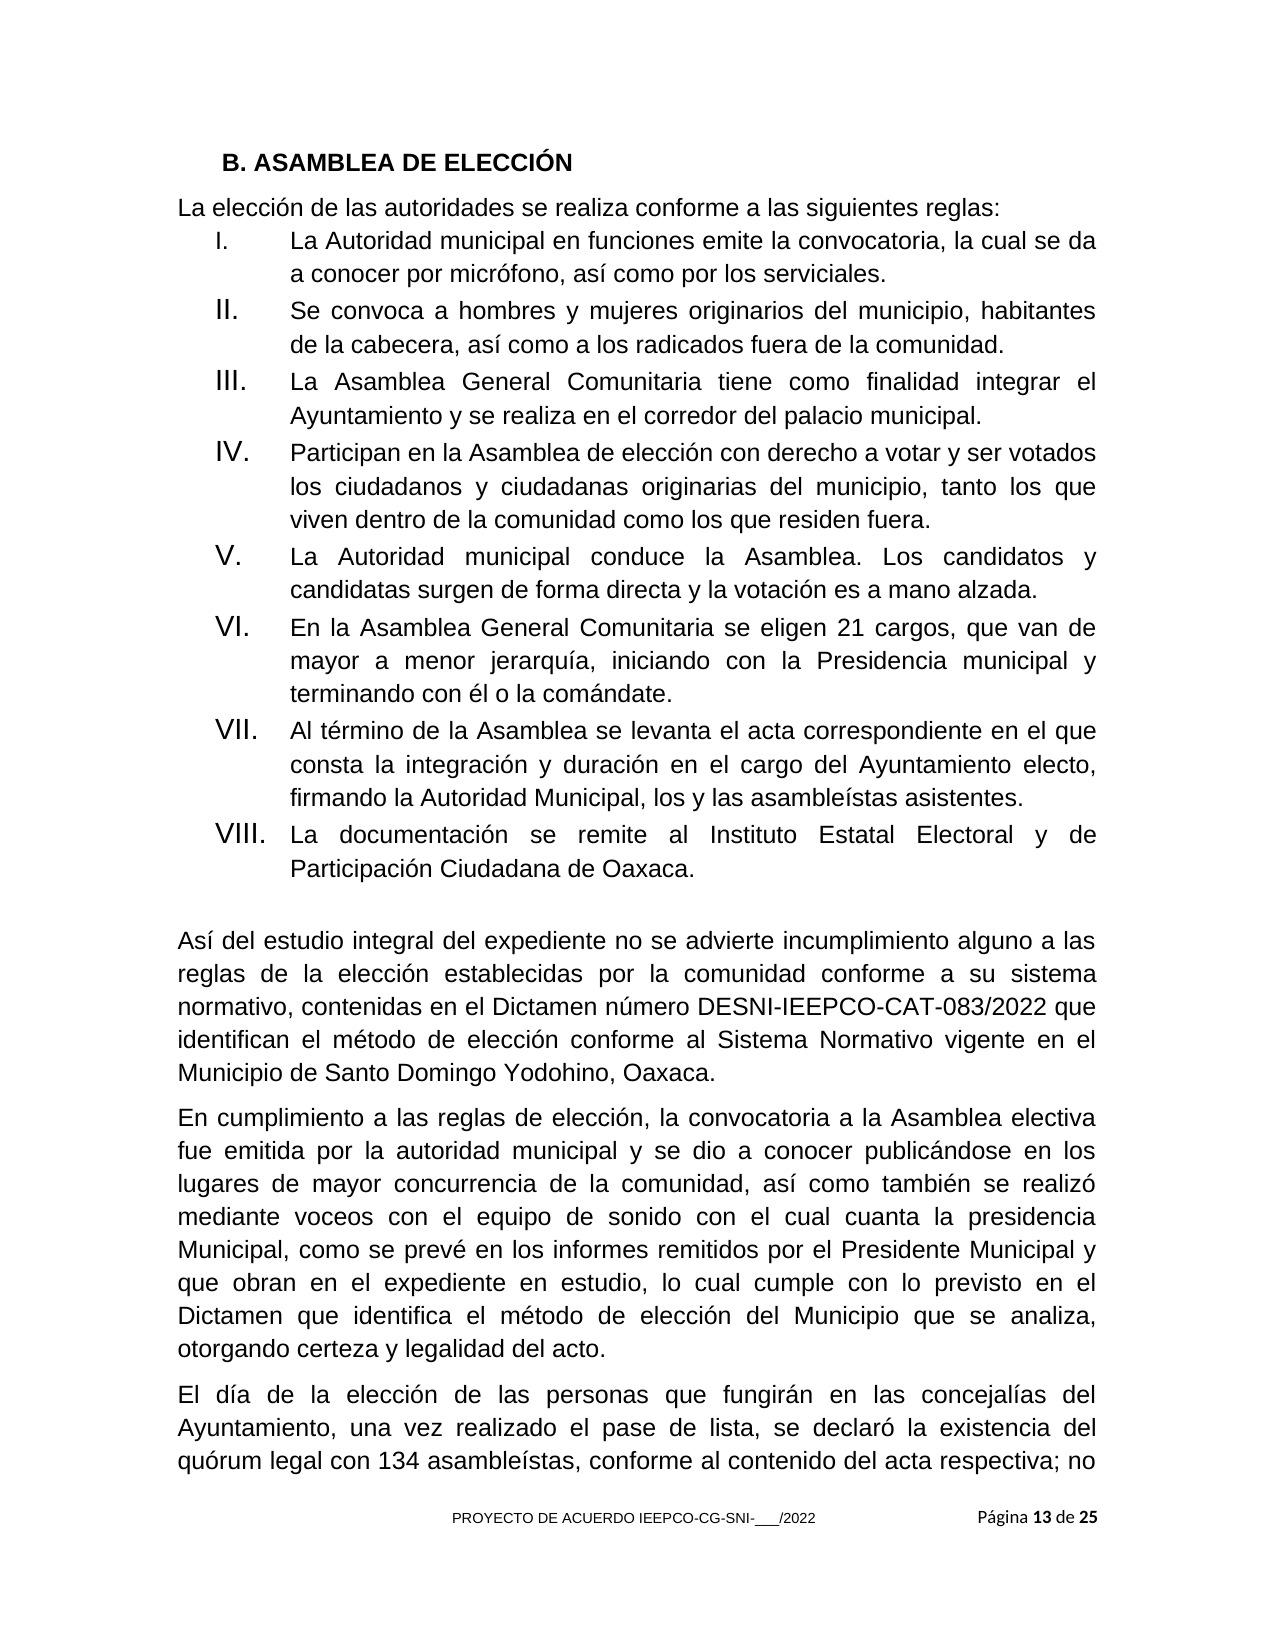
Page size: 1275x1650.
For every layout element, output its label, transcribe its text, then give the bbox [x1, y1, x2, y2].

list Al término de la Asamblea se levanta el acta correspondiente en el que consta la integración y duración en el cargo del Ayuntamiento electo, firmando la Autoridad Municipal, los y las asambleístas asistentes. [215, 712, 1098, 812]
list La Autoridad municipal conduce la Asamblea. Los candidatos y candidatas surgen de forma directa y la votación es a mano alzada. [215, 538, 1098, 604]
text B. ASAMBLEA DE ELECCIÓN [222, 148, 1098, 176]
list La Asamblea General Comunitaria tiene como finalidad integrar el Ayuntamiento y se realiza en el corredor del palacio municipal. [215, 363, 1098, 429]
list Se convoca a hombres y mujeres originarios del municipio, habitantes de la cabecera, así como a los radicados fuera de la comunidad. [215, 292, 1098, 359]
list En la Asamblea General Comunitaria se eligen 21 cargos, que van de mayor a menor jerarquía, iniciando con la Presidencia municipal y terminando con él o la comándate. [215, 608, 1098, 708]
text En cumplimiento a las reglas de elección, la convocatoria a la Asamblea electiva fue emitida por la autoridad municipal y se dio a conocer publicándose en los lugares de mayor concurrencia de la comunidad, así como también se realizó mediante voceos con el equipo de sonido con el cual cuanta la presidencia Municipal, como se prevé en los informes remitidos por el Presidente Municipal y que obran en el expediente en estudio, lo cual cumple con lo previsto en el Dictamen que identifica el método de elección del Municipio que se analiza, otorgando certeza y legalidad del acto. [177, 1103, 1098, 1363]
text Así del estudio integral del expediente no se advierte incumplimiento alguno a las reglas de la elección establecidas por la comunidad conforme a su sistema normativo, contenidas en el Dictamen número DESNI-IEEPCO-CAT-083/2022 que identifican el método de elección conforme al Sistema Normativo vigente en el Municipio de Santo Domingo Yodohino, Oaxaca. [177, 926, 1098, 1086]
list La Autoridad municipal en funciones emite la convocatoria, la cual se da a conocer por micrófono, así como por los serviciales. [215, 226, 1098, 288]
list La documentación se remite al Instituto Estatal Electoral y de Participación Ciudadana de Oaxaca. [215, 816, 1098, 883]
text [177, 1380, 1098, 1475]
text La elección de las autoridades se realiza conforme a las siguientes reglas: [177, 193, 1098, 222]
list Participan en la Asamblea de elección con derecho a votar y ser votados los ciudadanos y ciudadanas originarias del municipio, tanto los que viven dentro de la comunidad como los que residen fuera. [215, 434, 1098, 533]
